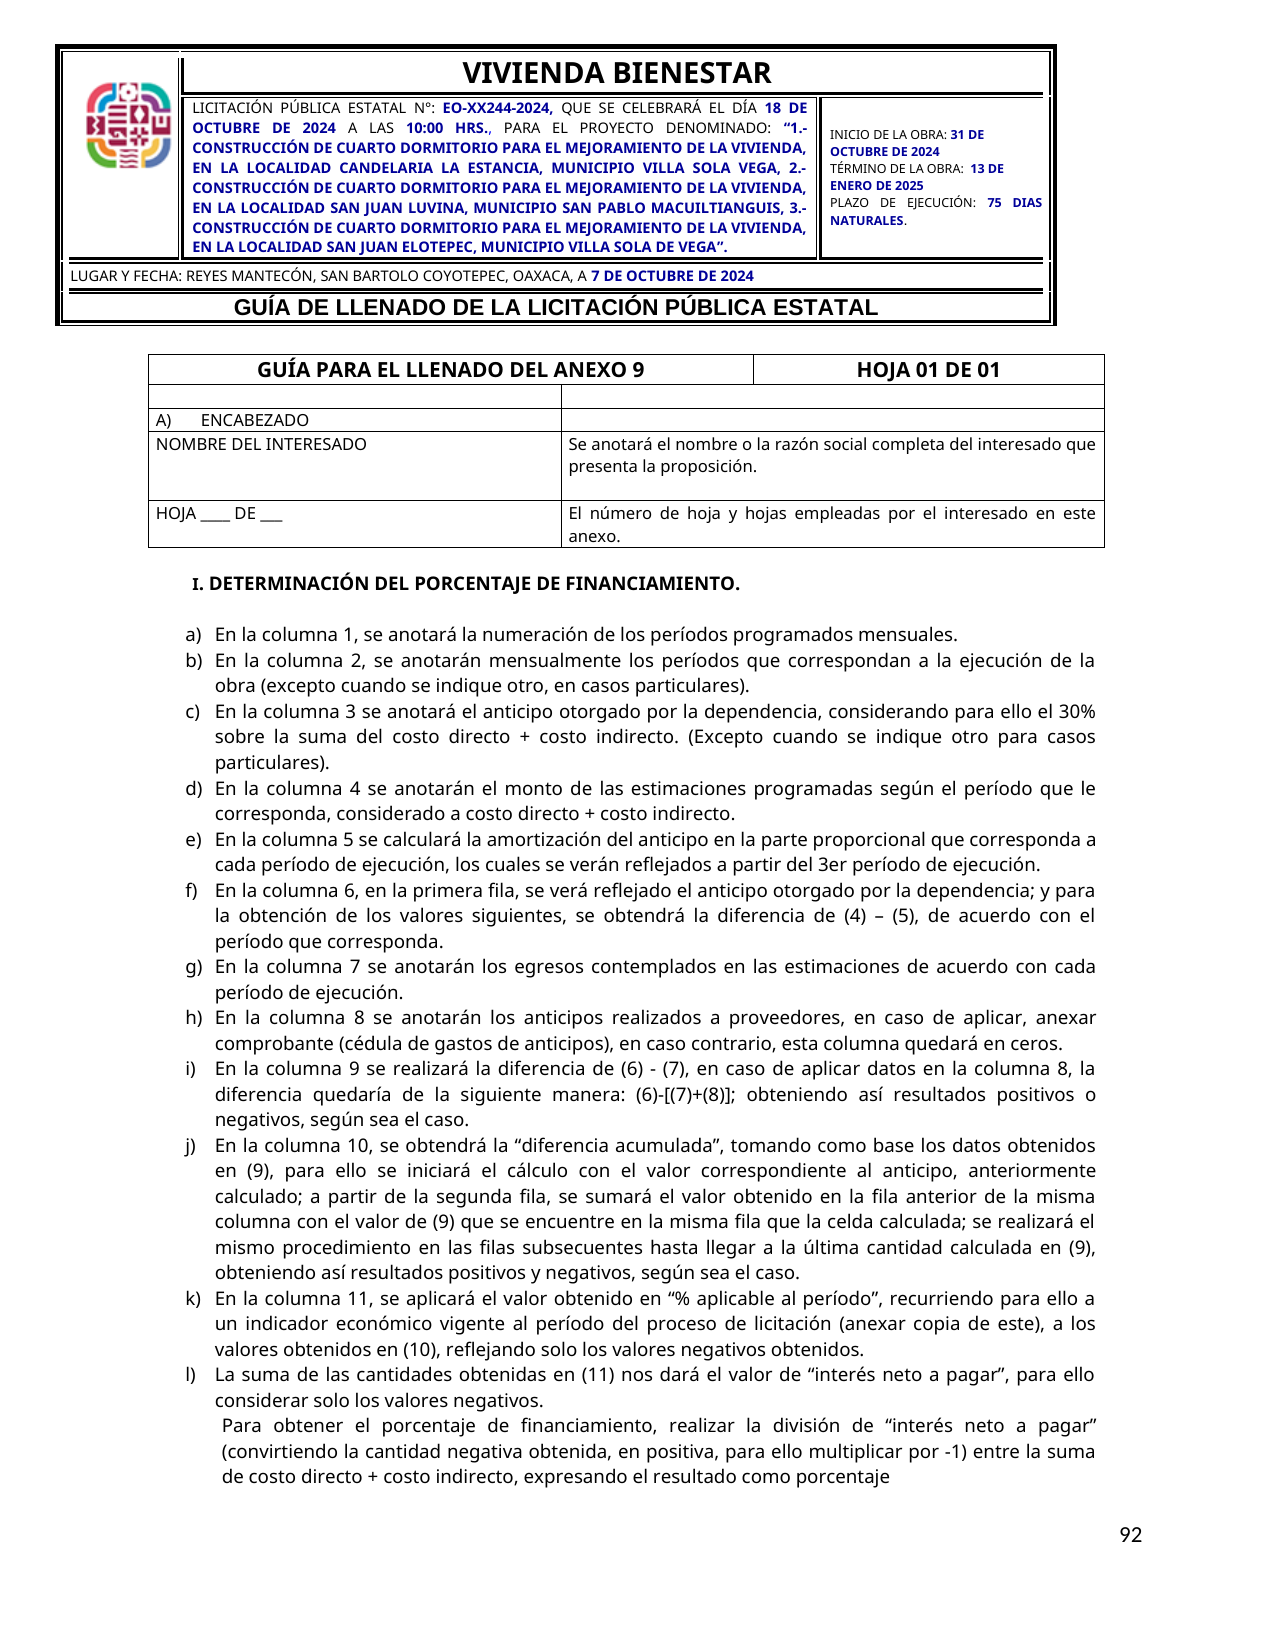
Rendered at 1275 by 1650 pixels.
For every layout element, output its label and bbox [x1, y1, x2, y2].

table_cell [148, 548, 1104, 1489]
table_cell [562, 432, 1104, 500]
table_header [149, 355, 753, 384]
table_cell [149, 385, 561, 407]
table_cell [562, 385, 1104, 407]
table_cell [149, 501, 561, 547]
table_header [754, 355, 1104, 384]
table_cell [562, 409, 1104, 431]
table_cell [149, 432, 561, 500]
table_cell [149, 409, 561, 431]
picture [75, 74, 178, 174]
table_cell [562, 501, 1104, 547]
